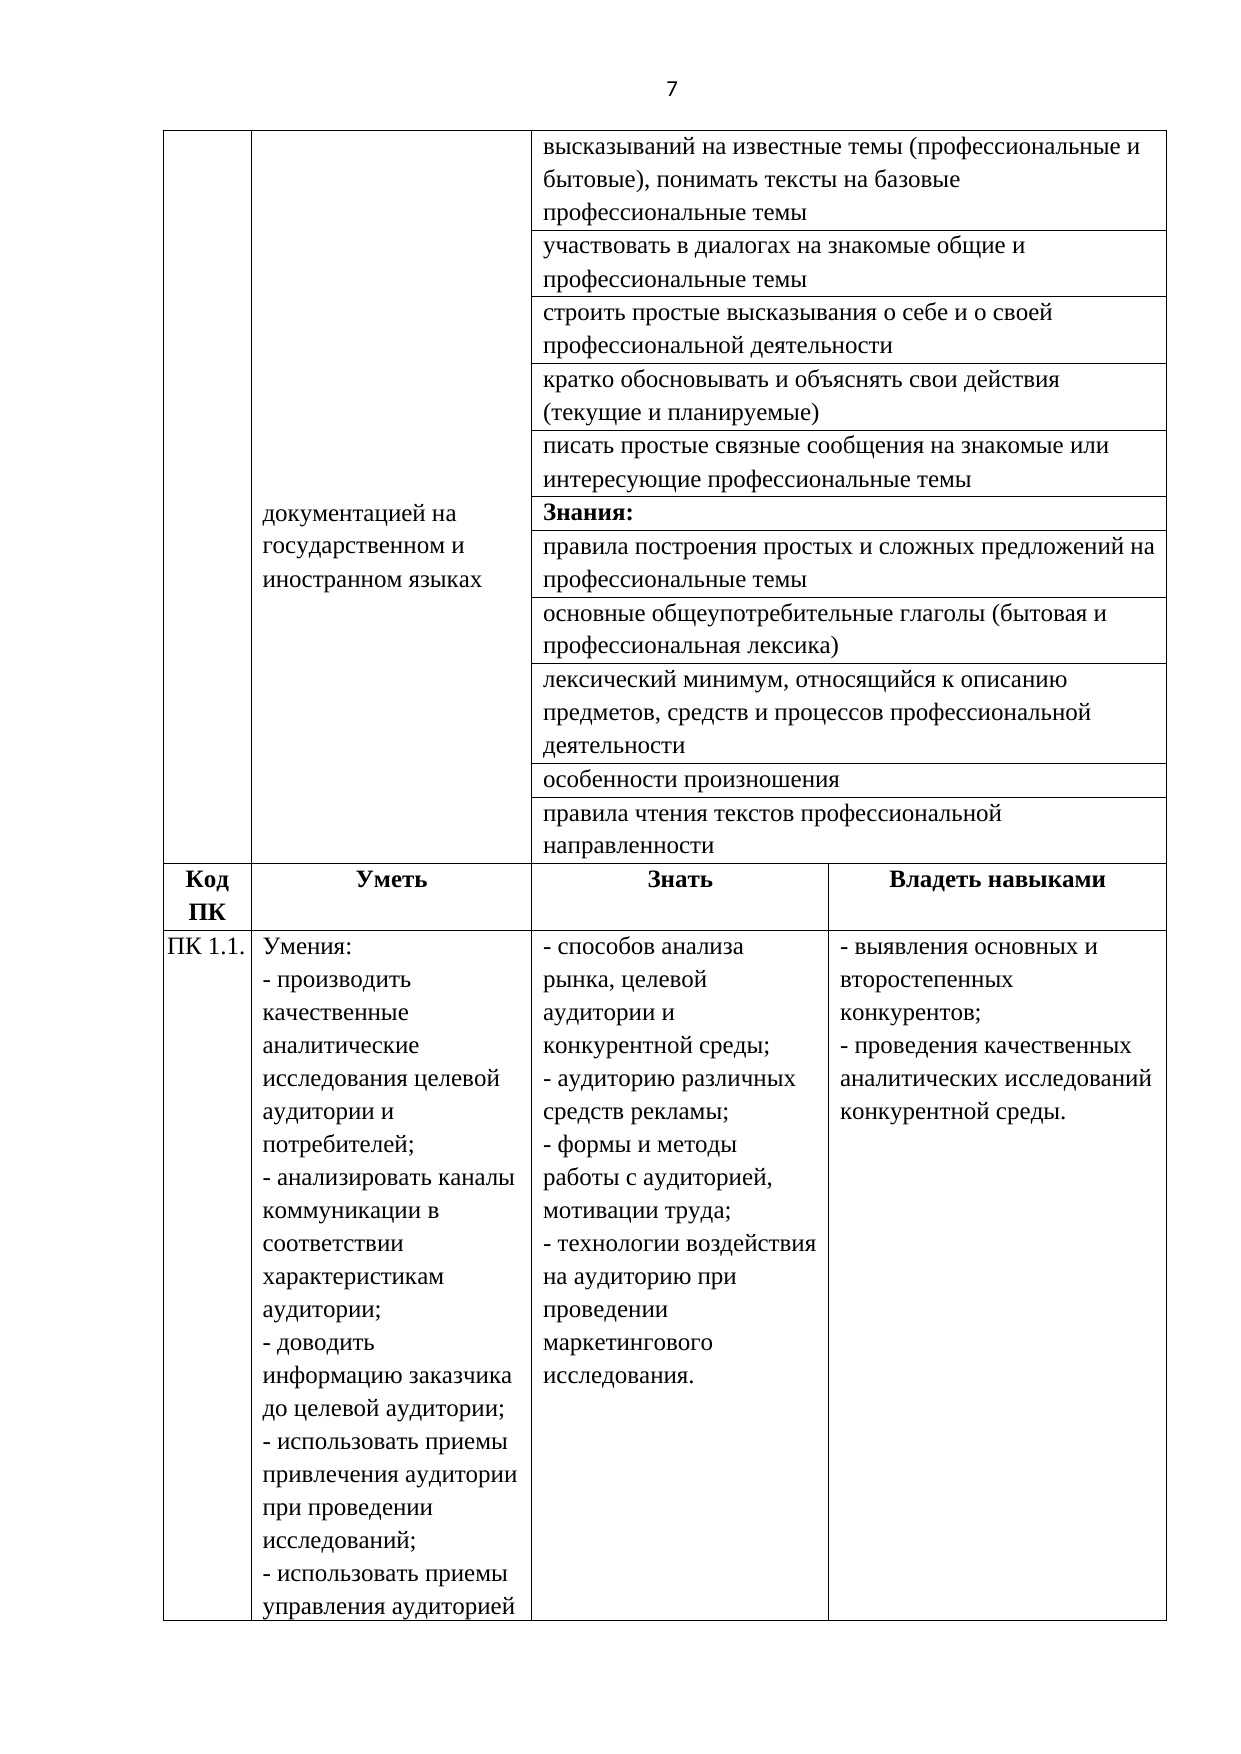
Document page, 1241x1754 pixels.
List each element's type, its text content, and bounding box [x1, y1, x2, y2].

table_cell Уметь [252, 864, 531, 930]
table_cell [532, 931, 828, 1620]
table_cell кратко обосновывать и объяснять свои действия (текущие и планируемые) [532, 364, 1166, 429]
table_cell Владеть навыками [829, 864, 1166, 930]
table_cell Код ПК [164, 864, 251, 930]
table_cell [252, 931, 531, 1620]
table_cell ПК 1.1. [164, 931, 251, 1620]
table_cell Знания: [532, 497, 1166, 530]
table_cell основные общеупотребительные глаголы (бытовая и профессиональная лексика) [532, 598, 1166, 663]
table_cell лексический минимум, относящийся к описанию предметов, средств и процессов профессиональной деятельности [532, 664, 1166, 763]
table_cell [532, 131, 1166, 229]
table_cell участвовать в диалогах на знакомые общие и профессиональные темы [532, 231, 1166, 296]
table_cell писать простые связные сообщения на знакомые или интересующие профессиональные темы [532, 431, 1166, 496]
table_cell правила построения простых и сложных предложений на профессиональные темы [532, 531, 1166, 597]
table_cell строить простые высказывания о себе и о своей профессиональной деятельности [532, 297, 1166, 363]
table_cell особенности произношения [532, 764, 1166, 797]
table_cell правила чтения текстов профессиональной направленности [532, 798, 1166, 863]
table_cell Знать [532, 864, 828, 930]
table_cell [829, 931, 1166, 1620]
